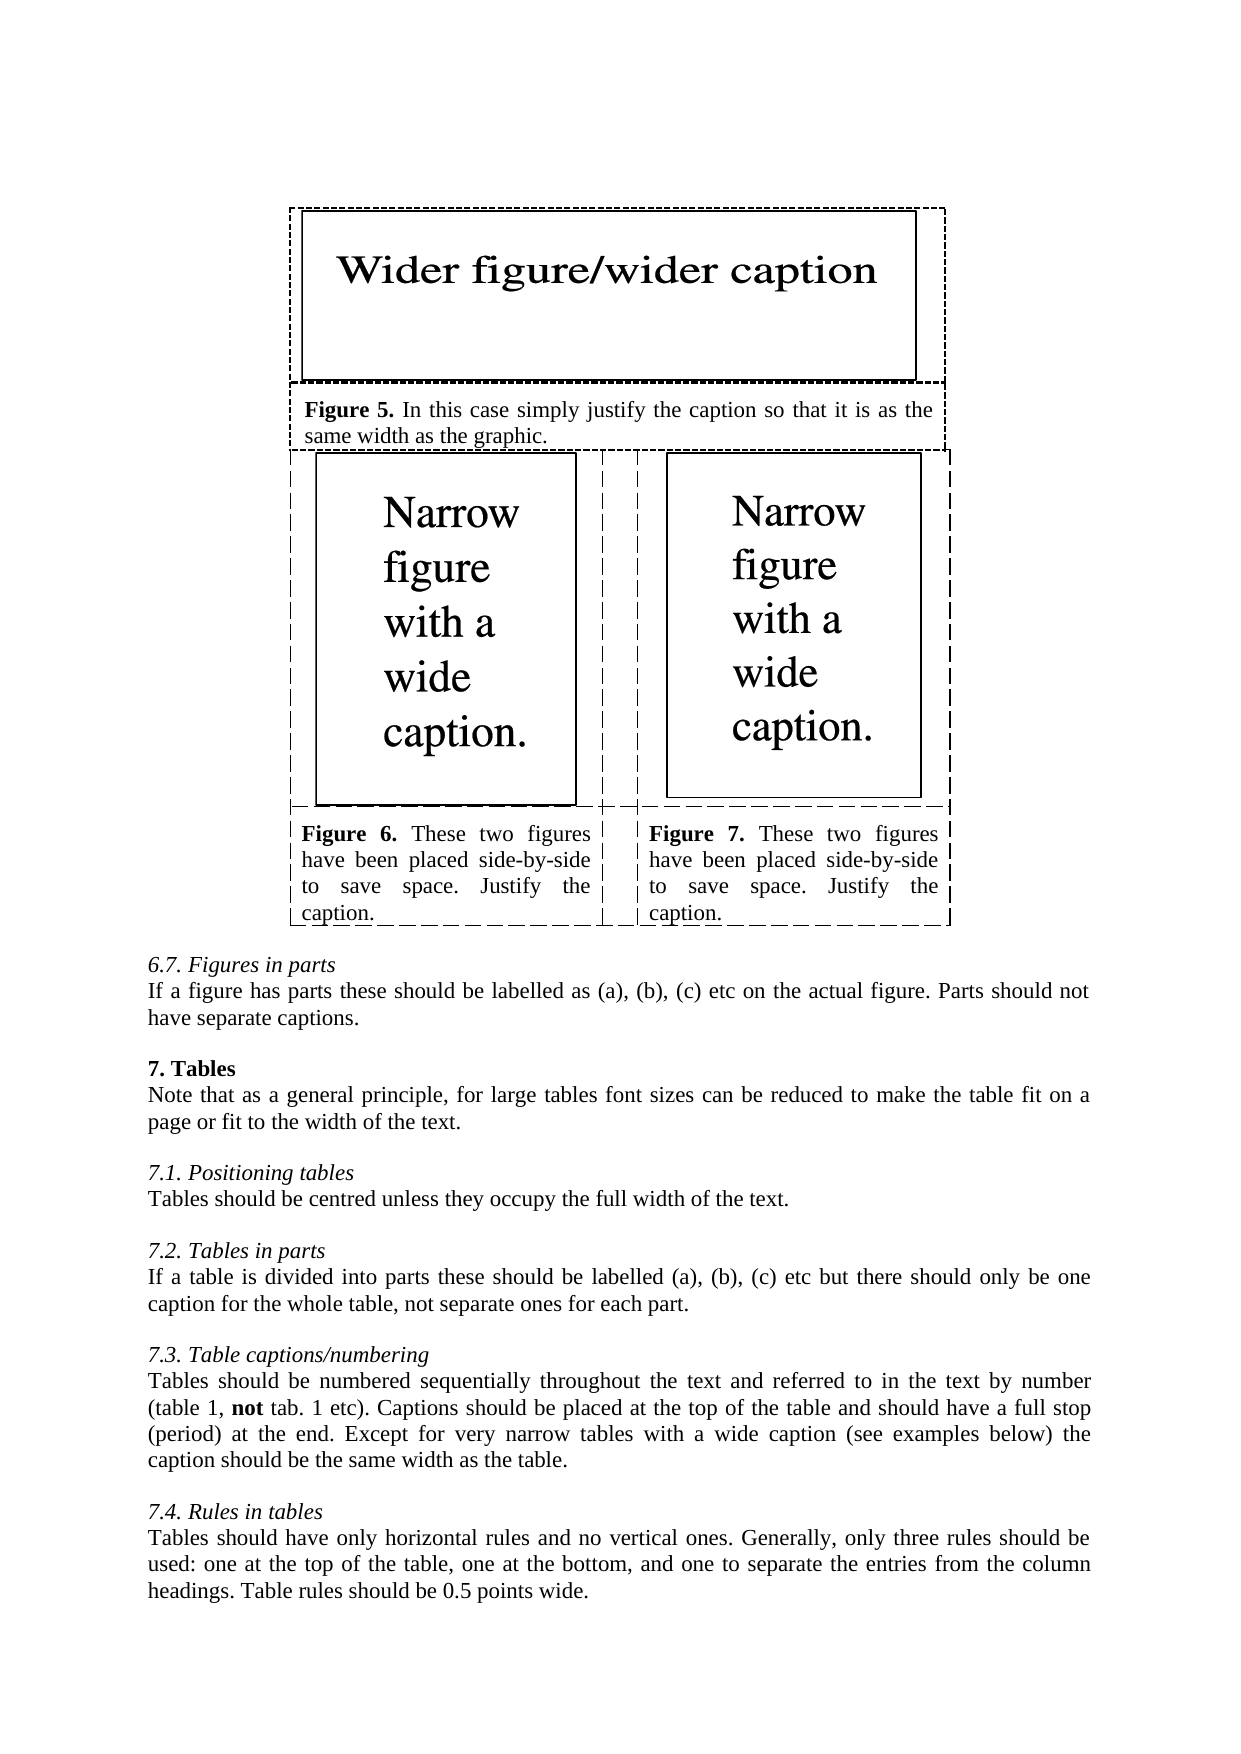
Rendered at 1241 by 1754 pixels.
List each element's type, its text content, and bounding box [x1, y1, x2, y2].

text Tables in parts [148, 1237, 1092, 1263]
text If a figure has parts these should be labelled as (a), (b), (c) etc on the actual figure. Parts should not have separate captions. [148, 977, 1092, 1030]
text Tables [148, 1055, 1092, 1081]
text Positioning tables [148, 1159, 1092, 1186]
text Rules in tables [148, 1498, 1092, 1524]
text Tables should be centred unless they occupy the full width of the text. [148, 1186, 1092, 1212]
text Figures in parts [148, 951, 1092, 977]
table_cell [638, 449, 950, 806]
table_cell [290, 449, 602, 806]
text If a table is divided into parts these should be labelled (a), (b), (c) etc but there should only be one caption for the whole table, not separate ones for each part. [148, 1263, 1092, 1316]
text Note that as a general principle, for large tables font sizes can be reduced to make the table fit on a page or fit to the width of the text. [148, 1081, 1092, 1134]
table_cell Figure 6. These two figures have been placed side-by-side to save space. Justify the caption. [290, 806, 602, 925]
table_header [290, 207, 945, 381]
text Tables should be numbered sequentially throughout the text and referred to in the text by number (table 1, not tab. 1 etc). Captions should be placed at the top of the table and should have a full stop (period) at the end. Except for very narrow tables with a wide caption (see examples below) the caption should be the same width as the table. [148, 1367, 1092, 1473]
table_cell Figure 5. In this case simply justify the caption so that it is as the same width as the graphic. [290, 381, 945, 449]
text Table captions/numbering [148, 1341, 1092, 1367]
table_cell [602, 806, 638, 925]
table_cell [602, 449, 638, 806]
table_cell Figure 7. These two figures have been placed side-by-side to save space. Justify the caption. [638, 806, 950, 925]
text Tables should have only horizontal rules and no vertical ones. Generally, only three rules should be used: one at the top of the table, one at the bottom, and one to separate the entries from the column headings. Table rules should be 0.5 points wide. [148, 1524, 1092, 1603]
